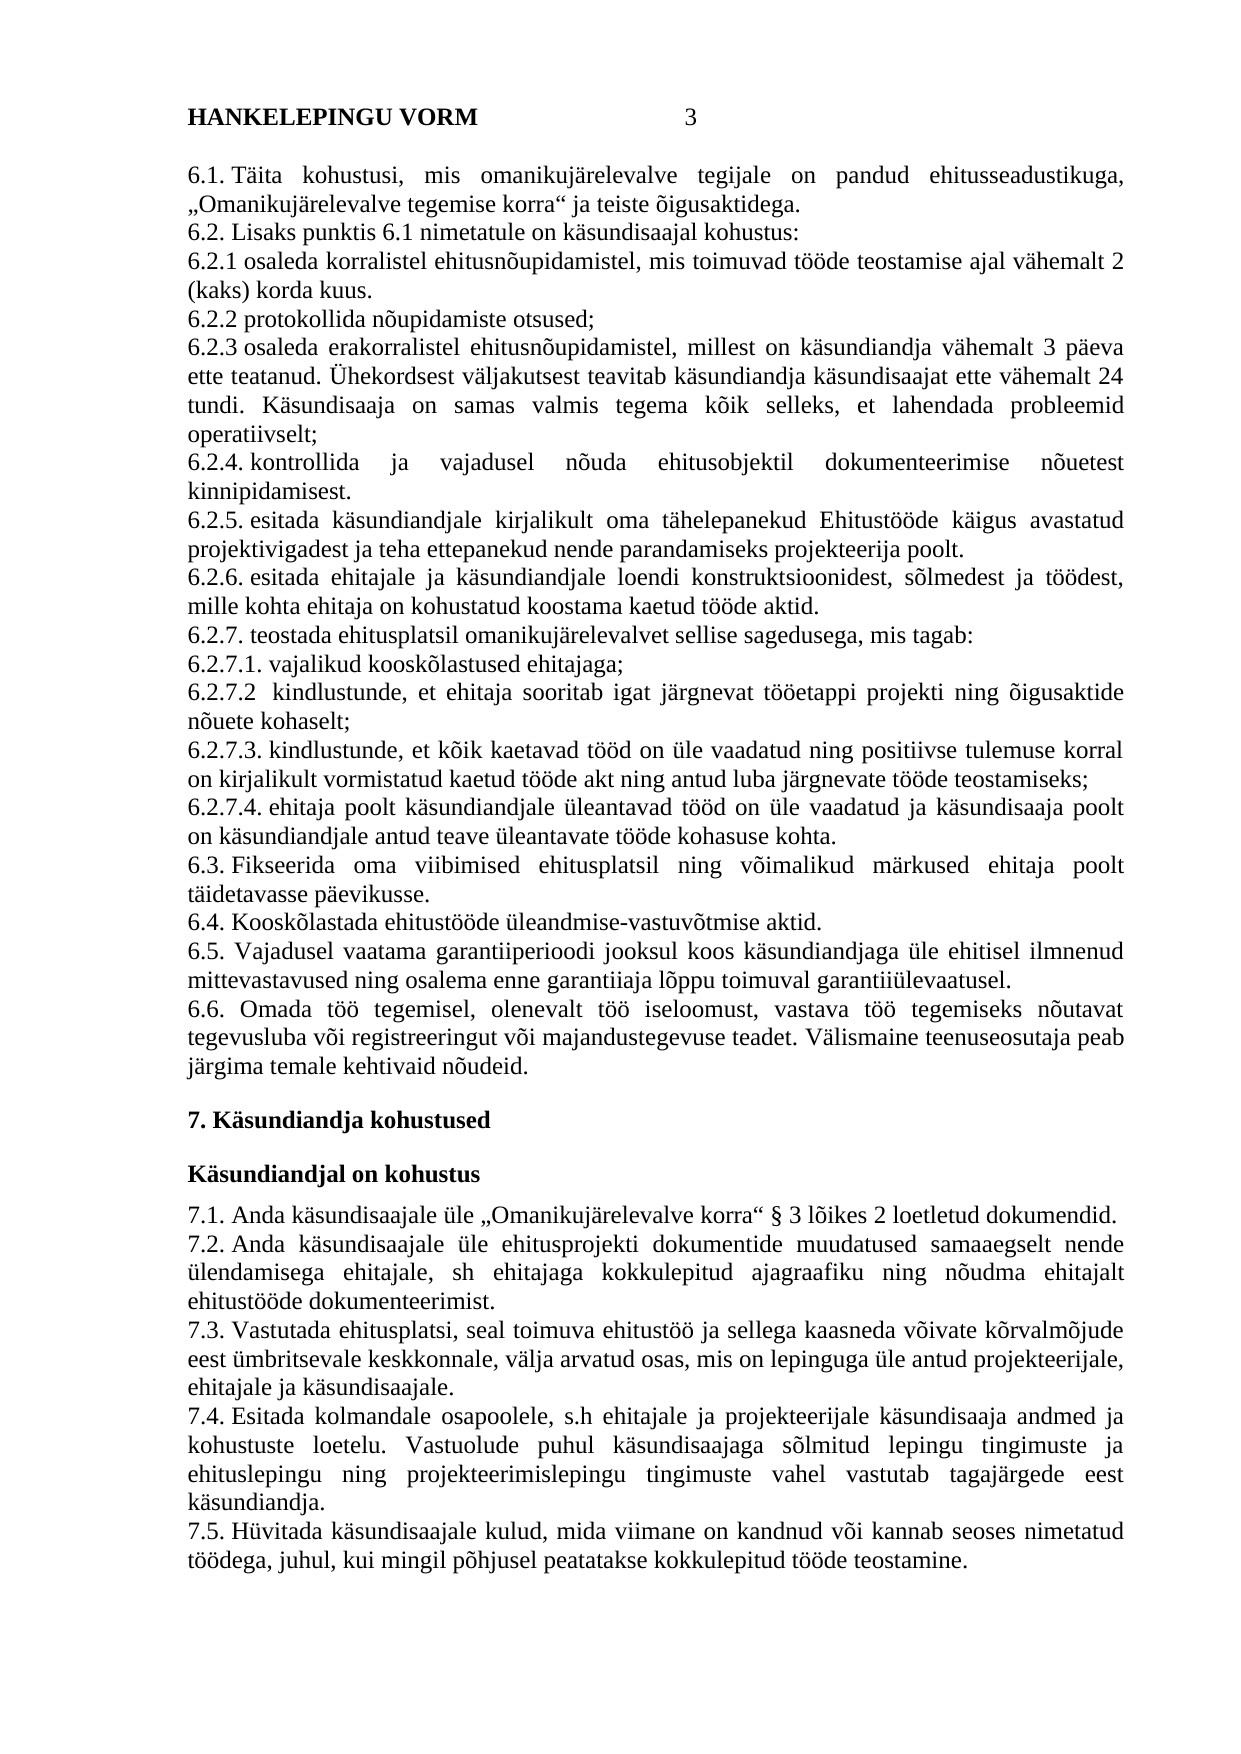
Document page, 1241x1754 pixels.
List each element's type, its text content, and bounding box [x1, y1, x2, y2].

text 7.4. Esitada kolmandale osapoolele, s.h ehitajale ja projekteerijale käsundisaaja andmed ja kohustuste loetelu. Vastuolude puhul käsundisaajaga sõlmitud lepingu tingimuste ja ehituslepingu ning projekteerimislepingu tingimuste vahel vastutab tagajärgede eest käsundiandja. [187, 1401, 1125, 1516]
text 6.2.7.2 kindlustunde, et ehitaja sooritab igat järgnevat tööetappi projekti ning õigusaktide nõuete kohaselt; [187, 677, 1125, 735]
text 6.2. Lisaks punktis 6.1 nimetatule on käsundisaajal kohustus: [187, 217, 1125, 246]
text 6.6. Omada töö tegemisel, olenevalt töö iseloomust, vastava töö tegemiseks nõutavat tegevusluba või registreeringut või majandustegevuse teadet. Välismaine teenuseosutaja peab järgima temale kehtivaid nõudeid. [187, 994, 1125, 1080]
text 6.5. Vajadusel vaatama garantiiperioodi jooksul koos käsundiandjaga üle ehitisel ilmnenud mittevastavused ning osalema enne garantiiaja lõppu toimuval garantiiülevaatusel. [187, 936, 1125, 994]
text 6.2.2 protokollida nõupidamiste otsused; [187, 304, 1125, 332]
text 7.2. Anda käsundisaajale üle ehitusprojekti dokumentide muudatused samaaegselt nende ülendamisega ehitajale, sh ehitajaga kokkulepitud ajagraafiku ning nõudma ehitajalt ehitustööde dokumenteerimist. [187, 1229, 1125, 1315]
text 6.2.7. teostada ehitusplatsil omanikujärelevalvet sellise sagedusega, mis tagab: [187, 620, 1125, 649]
text 6.2.5. esitada käsundiandjale kirjalikult oma tähelepanekud Ehitustööde käigus avastatud projektivigadest ja teha ettepanekud nende parandamiseks projekteerija poolt. [187, 505, 1125, 562]
text 7.5. Hüvitada käsundisaajale kulud, mida viimane on kandnud või kannab seoses nimetatud töödega, juhul, kui mingil põhjusel peatatakse kokkulepitud tööde teostamine. [187, 1516, 1125, 1574]
text 6.2.7.4. ehitaja poolt käsundiandjale üleantavad tööd on üle vaadatud ja käsundisaaja poolt on käsundiandjale antud teave üleantavate tööde kohasuse kohta. [187, 792, 1125, 850]
text 7.1. Anda käsundisaajale üle „Omanikujärelevalve korra“ § 3 lõikes 2 loetletud dokumendid. [187, 1200, 1125, 1229]
text 6.2.7.1. vajalikud kooskõlastused ehitajaga; [187, 649, 1125, 677]
text 6.3. Fikseerida oma viibimised ehitusplatsil ning võimalikud märkused ehitaja poolt täidetavasse päevikusse. [187, 850, 1125, 907]
text 6.4. Kooskõlastada ehitustööde üleandmise-vastuvõtmise aktid. [187, 907, 1125, 936]
text 6.2.3 osaleda erakorralistel ehitusnõupidamistel, millest on käsundiandja vähemalt 3 päeva ette teatanud. Ühekordsest väljakutsest teavitab käsundiandja käsundisaajat ette vähemalt 24 tundi. Käsundisaaja on samas valmis tegema kõik selleks, et lahendada probleemid operatiivselt; [187, 332, 1125, 447]
text 6.2.1 osaleda korralistel ehitusnõupidamistel, mis toimuvad tööde teostamise ajal vähemalt 2 (kaks) korda kuus. [187, 246, 1125, 304]
text Käsundiandjal on kohustus [187, 1159, 1125, 1187]
text 6.2.4. kontrollida ja vajadusel nõuda ehitusobjektil dokumenteerimise nõuetest kinnipidamisest. [187, 447, 1125, 505]
text 6.2.6. esitada ehitajale ja käsundiandjale loendi konstruktsioonidest, sõlmedest ja töödest, mille kohta ehitaja on kohustatud koostama kaetud tööde aktid. [187, 562, 1125, 620]
text 6.2.7.3. kindlustunde, et kõik kaetavad tööd on üle vaadatud ning positiivse tulemuse korral on kirjalikult vormistatud kaetud tööde akt ning antud luba järgnevate tööde teostamiseks; [187, 735, 1125, 792]
text 7.3. Vastutada ehitusplatsi, seal toimuva ehitustöö ja sellega kaasneda võivate kõrvalmõjude eest ümbritsevale keskkonnale, välja arvatud osas, mis on lepinguga üle antud projekteerijale, ehitajale ja käsundisaajale. [187, 1315, 1125, 1401]
text 7. Käsundiandja kohustused [187, 1105, 1125, 1134]
text 6.1. Täita kohustusi, mis omanikujärelevalve tegijale on pandud ehitusseadustikuga, „Omanikujärelevalve tegemise korra“ ja teiste õigusaktidega. [187, 160, 1125, 217]
